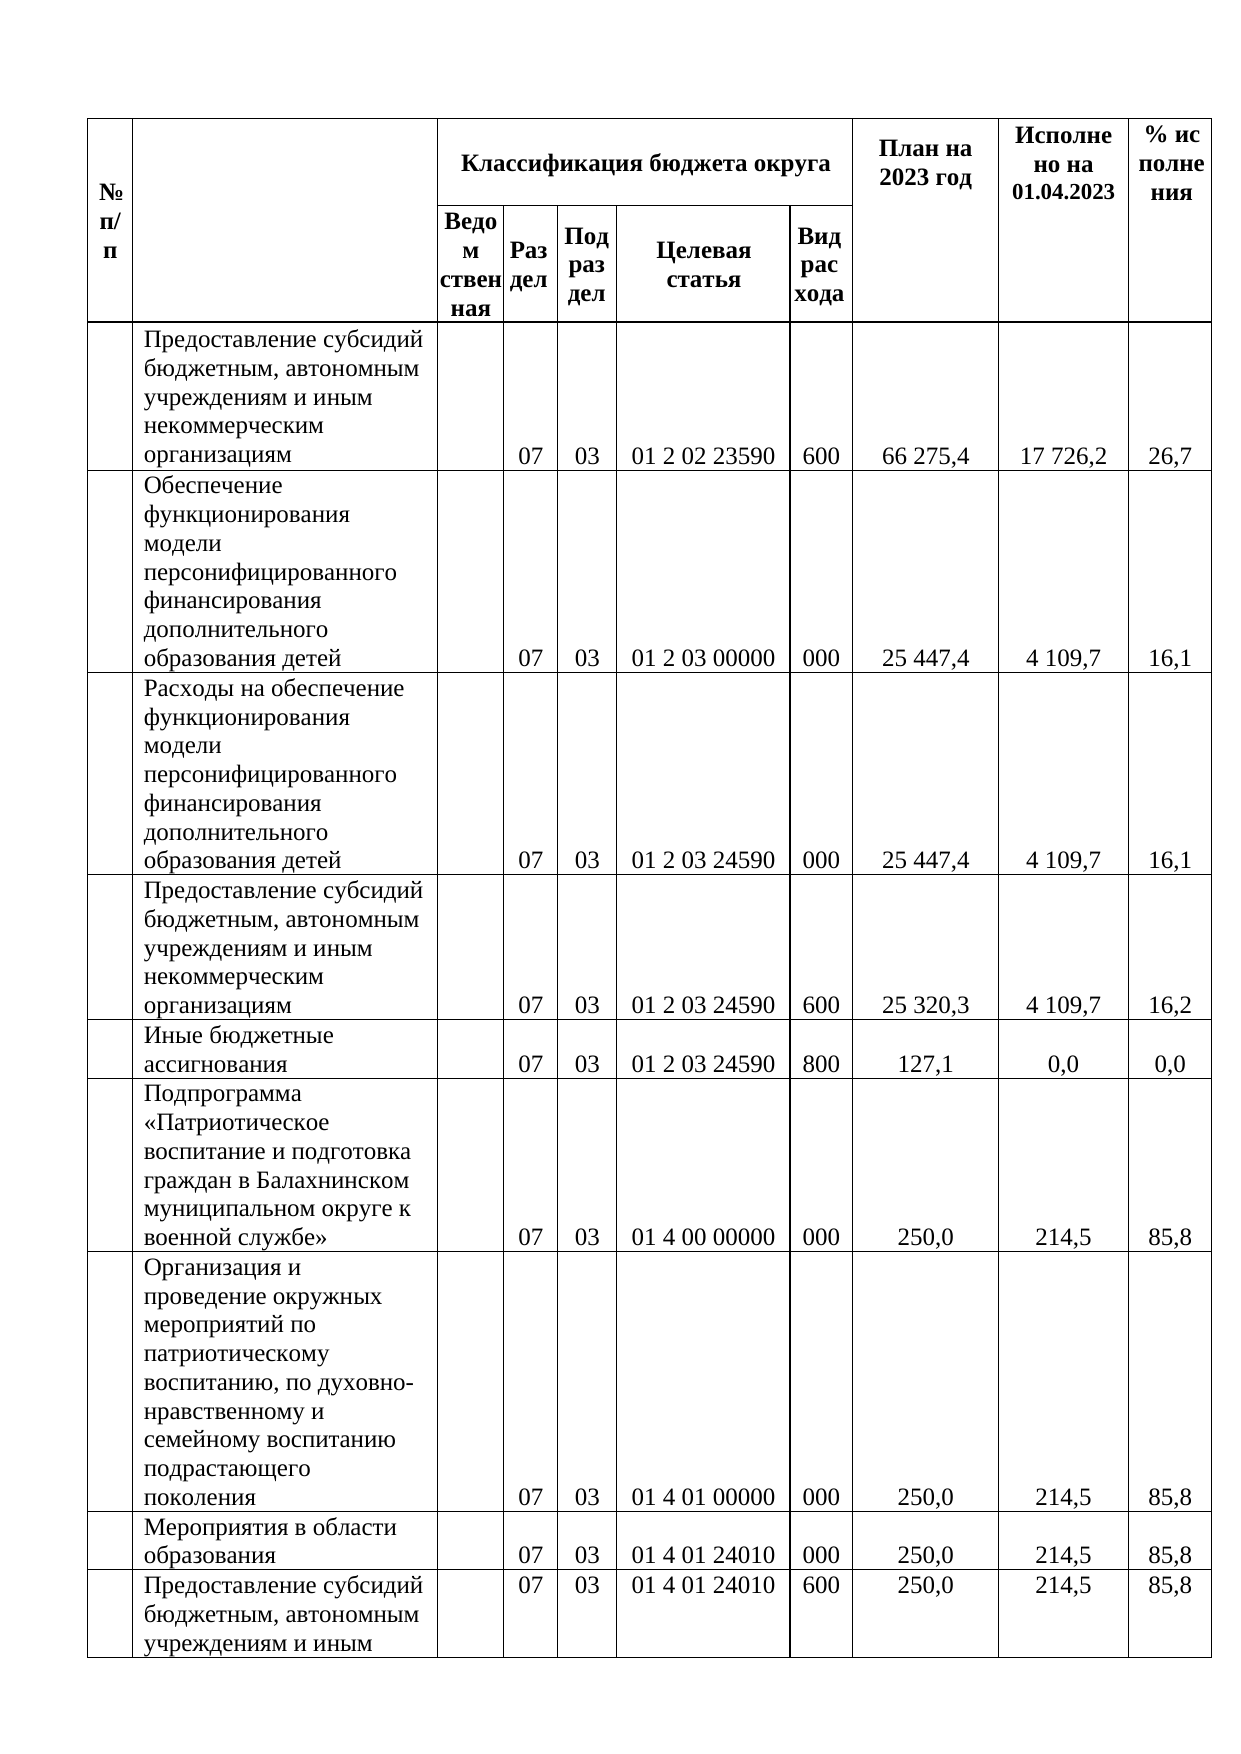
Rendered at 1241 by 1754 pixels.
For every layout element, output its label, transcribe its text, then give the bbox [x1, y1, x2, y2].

table_cell 250,0 [853, 1252, 998, 1511]
table_cell 25 447,4 [853, 471, 998, 672]
table_cell Ведом ствен ная [438, 206, 503, 321]
table_cell [88, 471, 132, 672]
table_cell 85,8 [1129, 1079, 1211, 1251]
table_cell 01 2 03 24590 [617, 673, 789, 874]
table_cell Организация и проведение окружных мероприятий по патриотическому воспитанию, по духовно-нравственному и семейному воспитанию подрастающего поколения [133, 1252, 437, 1511]
table_cell Подпрограмма «Патриотическое воспитание и подготовка граждан в Балахнинском муниципальном округе к военной службе» [133, 1079, 437, 1251]
table_cell 03 [558, 1252, 616, 1511]
table_cell 214,5 [999, 1570, 1128, 1657]
table_cell Раз дел [504, 206, 557, 321]
table_header [133, 119, 437, 321]
table_cell [438, 1570, 503, 1657]
table_header % ис полне ния [1129, 119, 1211, 205]
table_header №п/п [88, 119, 132, 321]
table_cell 16,1 [1129, 471, 1211, 672]
table_cell 07 [504, 1079, 557, 1251]
table_cell 000 [791, 673, 852, 874]
table_cell [438, 875, 503, 1019]
table_cell 250,0 [853, 1512, 998, 1569]
table_cell 85,8 [1129, 1252, 1211, 1511]
table_cell 01 2 02 23590 [617, 323, 789, 469]
table_cell 03 [558, 1020, 616, 1077]
table_cell Под раз дел [558, 206, 616, 321]
table_cell 26,7 [1129, 323, 1211, 469]
table_header Исполне но на 01.04.2023 [999, 119, 1128, 205]
table_cell 17 726,2 [999, 323, 1128, 469]
table_cell 07 [504, 323, 557, 469]
table_cell [88, 1570, 132, 1657]
table_cell [88, 1512, 132, 1569]
table_cell 07 [504, 673, 557, 874]
table_cell 03 [558, 1570, 616, 1657]
table_cell 16,2 [1129, 875, 1211, 1019]
table_cell 07 [504, 1020, 557, 1077]
table_cell [438, 1020, 503, 1077]
table_cell 01 4 00 00000 [617, 1079, 789, 1251]
table_cell 07 [504, 1512, 557, 1569]
table_cell 214,5 [999, 1252, 1128, 1511]
table_header План на 2023 год [853, 119, 998, 205]
table_cell 25 320,3 [853, 875, 998, 1019]
table_cell [88, 1252, 132, 1511]
table_cell 127,1 [853, 1020, 998, 1077]
table_cell 01 4 01 00000 [617, 1252, 789, 1511]
table_cell 600 [791, 1570, 852, 1657]
table_cell 03 [558, 471, 616, 672]
table_cell Вид рас хода [791, 206, 852, 321]
table_cell [438, 323, 503, 469]
table_cell 0,0 [1129, 1020, 1211, 1077]
table_cell 800 [791, 1020, 852, 1077]
table_cell 250,0 [853, 1079, 998, 1251]
table_cell 01 4 01 24010 [617, 1512, 789, 1569]
table_cell [438, 471, 503, 672]
table_cell 01 2 03 00000 [617, 471, 789, 672]
table_cell 4 109,7 [999, 875, 1128, 1019]
table_cell 07 [504, 471, 557, 672]
table_cell [88, 673, 132, 874]
table_cell 03 [558, 673, 616, 874]
table_cell 214,5 [999, 1512, 1128, 1569]
table_cell [999, 205, 1128, 321]
table_cell 66 275,4 [853, 323, 998, 469]
table_cell 03 [558, 1079, 616, 1251]
table_cell 214,5 [999, 1079, 1128, 1251]
table_cell [438, 1079, 503, 1251]
table_cell [88, 1020, 132, 1077]
table_cell 16,1 [1129, 673, 1211, 874]
table_cell Целевая статья [617, 206, 789, 321]
table_cell 25 447,4 [853, 673, 998, 874]
table_cell 07 [504, 1570, 557, 1657]
table_cell Расходы на обеспечение функционирования модели персонифицированного финансирования дополнительного образования детей [133, 673, 437, 874]
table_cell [133, 1570, 437, 1657]
table_cell Мероприятия в области образования [133, 1512, 437, 1569]
table_cell 01 2 03 24590 [617, 1020, 789, 1077]
table_cell 01 2 03 24590 [617, 875, 789, 1019]
table_cell 000 [791, 471, 852, 672]
table_cell [88, 323, 132, 469]
table_cell [853, 205, 998, 321]
table_cell [438, 1512, 503, 1569]
table_cell Иные бюджетные ассигнования [133, 1020, 437, 1077]
table_cell 4 109,7 [999, 471, 1128, 672]
table_cell 07 [504, 1252, 557, 1511]
table_cell 03 [558, 1512, 616, 1569]
table_cell 0,0 [999, 1020, 1128, 1077]
table_cell 250,0 [853, 1570, 998, 1657]
table_cell [1129, 205, 1211, 321]
table_cell 85,8 [1129, 1512, 1211, 1569]
table_cell 85,8 [1129, 1570, 1211, 1657]
table_cell 000 [791, 1252, 852, 1511]
table_header Классификация бюджета округа [438, 119, 852, 205]
table_cell [88, 1079, 132, 1251]
table_cell 03 [558, 323, 616, 469]
table_cell 01 4 01 24010 [617, 1570, 789, 1657]
table_cell 600 [791, 323, 852, 469]
table_cell 03 [558, 875, 616, 1019]
table_cell [438, 673, 503, 874]
table_cell 000 [791, 1079, 852, 1251]
table_cell 4 109,7 [999, 673, 1128, 874]
table_cell Предоставление субсидий бюджетным, автономным учреждениям и иным некоммерческим организациям [133, 323, 437, 469]
table_cell 07 [504, 875, 557, 1019]
table_cell [88, 875, 132, 1019]
table_cell Обеспечение функционирования модели персонифицированного финансирования дополнительного образования детей [133, 471, 437, 672]
table_cell 600 [791, 875, 852, 1019]
table_cell Предоставление субсидий бюджетным, автономным учреждениям и иным некоммерческим организациям [133, 875, 437, 1019]
table_cell [438, 1252, 503, 1511]
table_cell 000 [791, 1512, 852, 1569]
